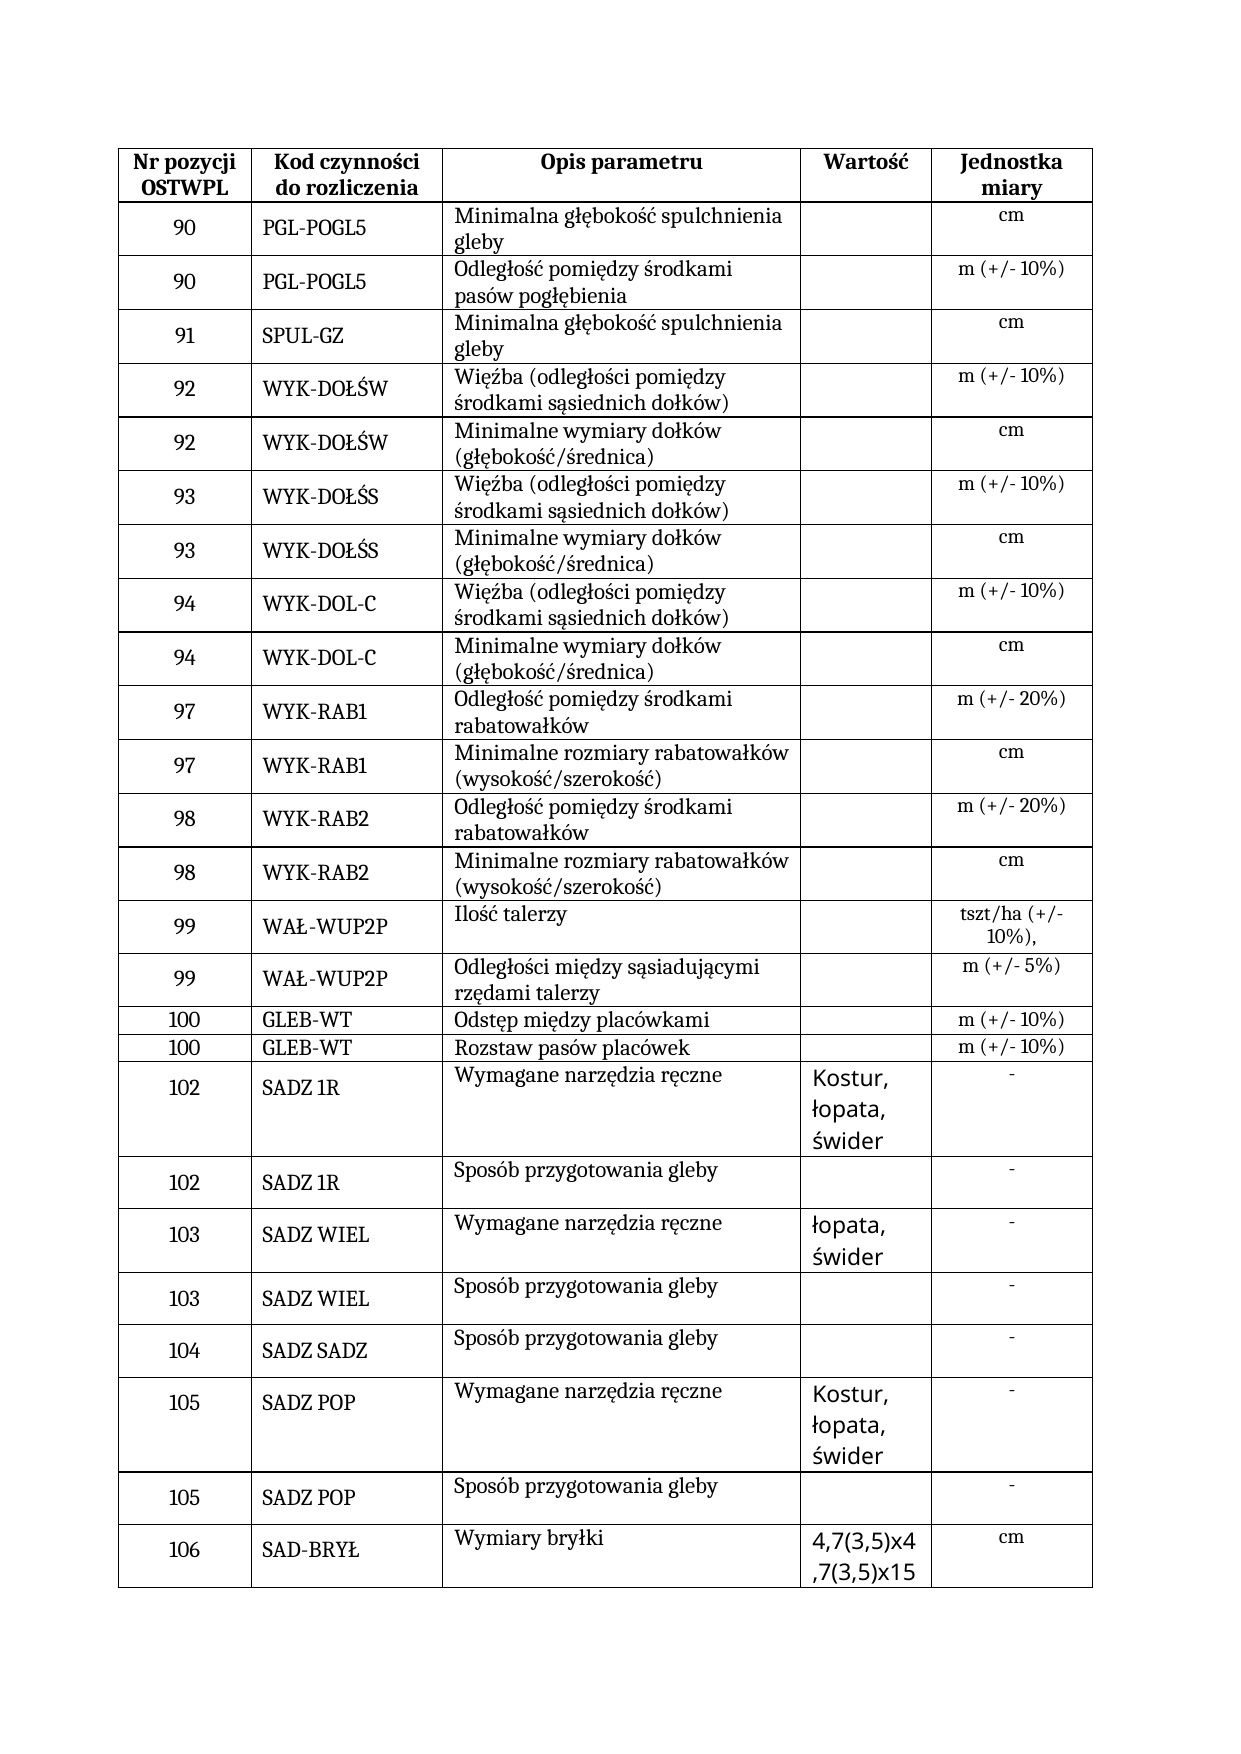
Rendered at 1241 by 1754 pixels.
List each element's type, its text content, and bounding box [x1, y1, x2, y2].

table_cell 99 [119, 901, 251, 952]
table_cell SADZ POP [252, 1473, 442, 1524]
table_cell 98 [119, 848, 251, 900]
table_cell PGL-POGL5 [252, 203, 442, 255]
table_cell Minimalna głębokość spulchnienia gleby [443, 203, 800, 255]
table_cell - [932, 1062, 1092, 1156]
table_cell m (+/- 10%) [932, 364, 1092, 416]
table_cell 94 [119, 633, 251, 685]
table_cell WAŁ-WUP2P [252, 954, 442, 1006]
table_cell [801, 686, 931, 739]
table_cell Odległość pomiędzy środkami rabatowałków [443, 794, 800, 846]
table_cell cm [932, 1525, 1092, 1587]
table_cell 102 [119, 1062, 251, 1156]
table_cell Ilość talerzy [443, 901, 800, 952]
table_cell [801, 901, 931, 952]
table_cell cm [932, 310, 1092, 363]
table_cell Wymagane narzędzia ręczne [443, 1062, 800, 1156]
table_cell [801, 794, 931, 846]
table_cell 98 [119, 794, 251, 846]
table_cell Sposób przygotowania gleby [443, 1473, 800, 1524]
table_cell WYK-DOŁŚW [252, 364, 442, 416]
table_cell [801, 1273, 931, 1324]
table_cell [801, 740, 931, 793]
table_header Wartość [801, 149, 931, 201]
table_cell [801, 1473, 931, 1524]
table_cell cm [932, 633, 1092, 685]
table_cell PGL-POGL5 [252, 256, 442, 309]
table_cell [801, 579, 931, 631]
table_cell WYK-DOŁŚW [252, 418, 442, 470]
table_cell [801, 1035, 931, 1061]
table_cell WYK-RAB2 [252, 794, 442, 846]
table_cell 97 [119, 740, 251, 793]
table_header Nr pozycji OSTWPL [119, 149, 251, 201]
table_cell łopata, świder [801, 1209, 931, 1272]
table_cell cm [932, 203, 1092, 255]
table_cell 100 [119, 1007, 251, 1034]
table_cell m (+/- 10%) [932, 579, 1092, 631]
table_cell 4,7(3,5)x4,7(3,5)x15 [801, 1525, 931, 1587]
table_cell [443, 256, 800, 309]
table_cell Więźba (odległości pomiędzy środkami sąsiednich dołków) [443, 471, 800, 524]
table_cell Odległość pomiędzy środkami rabatowałków [443, 686, 800, 739]
table_cell WYK-RAB2 [252, 848, 442, 900]
table_cell [801, 471, 931, 524]
table_cell 90 [119, 256, 251, 309]
table_cell m (+/- 20%) [932, 686, 1092, 739]
table_cell - [932, 1209, 1092, 1272]
table_cell SADZ POP [252, 1378, 442, 1471]
table_cell WYK-DOL-C [252, 579, 442, 631]
table_cell [801, 203, 931, 255]
table_cell [801, 848, 931, 900]
table_cell 97 [119, 686, 251, 739]
table_cell - [932, 1273, 1092, 1324]
table_header Jednostka miary [932, 149, 1092, 201]
table_cell Rozstaw pasów placówek [443, 1035, 800, 1061]
table_cell m (+/- 5%) [932, 954, 1092, 1006]
table_cell - [932, 1325, 1092, 1377]
table_cell Minimalne wymiary dołków (głębokość/średnica) [443, 525, 800, 578]
table_cell 91 [119, 310, 251, 363]
table_cell m (+/- 20%) [932, 794, 1092, 846]
table_cell WYK-RAB1 [252, 740, 442, 793]
table_cell 93 [119, 471, 251, 524]
table_cell - [932, 1157, 1092, 1208]
table_cell Minimalne wymiary dołków (głębokość/średnica) [443, 633, 800, 685]
table_cell m (+/- 10%) [932, 1007, 1092, 1034]
table_cell GLEB-WT [252, 1035, 442, 1061]
table_cell m (+/- 10%) [932, 1035, 1092, 1061]
table_cell WYK-DOL-C [252, 633, 442, 685]
table_cell Minimalne rozmiary rabatowałków (wysokość/szerokość) [443, 740, 800, 793]
table_cell Kostur, łopata, świder [801, 1378, 931, 1471]
table_cell 105 [119, 1378, 251, 1471]
table_header Opis parametru [443, 149, 800, 201]
table_cell 103 [119, 1273, 251, 1324]
table_cell Sposób przygotowania gleby [443, 1325, 800, 1377]
table_cell Więźba (odległości pomiędzy środkami sąsiednich dołków) [443, 579, 800, 631]
table_cell Minimalne rozmiary rabatowałków (wysokość/szerokość) [443, 848, 800, 900]
table_cell Sposób przygotowania gleby [443, 1273, 800, 1324]
table_cell SAD-BRYŁ [252, 1525, 442, 1587]
table_cell - [932, 1378, 1092, 1471]
table_cell Kostur, łopata, świder [801, 1062, 931, 1156]
table_cell cm [932, 418, 1092, 470]
table_cell - [932, 1473, 1092, 1524]
table_cell Wymiary bryłki [443, 1525, 800, 1587]
table_cell Sposób przygotowania gleby [443, 1157, 800, 1208]
table_cell cm [932, 740, 1092, 793]
table_cell WYK-RAB1 [252, 686, 442, 739]
table_cell cm [932, 525, 1092, 578]
table_cell WAŁ-WUP2P [252, 901, 442, 952]
table_cell 102 [119, 1157, 251, 1208]
table_cell 92 [119, 364, 251, 416]
table_cell SADZ WIEL [252, 1209, 442, 1272]
table_cell 92 [119, 418, 251, 470]
table_cell [801, 256, 931, 309]
table_cell SADZ 1R [252, 1157, 442, 1208]
table_cell 105 [119, 1473, 251, 1524]
table_cell [801, 418, 931, 470]
table_cell Wymagane narzędzia ręczne [443, 1209, 800, 1272]
table_cell [801, 364, 931, 416]
table_cell Więźba (odległości pomiędzy środkami sąsiednich dołków) [443, 364, 800, 416]
table_cell m (+/- 10%) [932, 471, 1092, 524]
table_cell tszt/ha (+/- 10%), [932, 901, 1092, 952]
table_cell m (+/- 10%) [932, 256, 1092, 309]
table_cell GLEB-WT [252, 1007, 442, 1034]
table_cell SPUL-GZ [252, 310, 442, 363]
table_cell [801, 525, 931, 578]
table_cell WYK-DOŁŚS [252, 471, 442, 524]
table_cell SADZ SADZ [252, 1325, 442, 1377]
table_cell WYK-DOŁŚS [252, 525, 442, 578]
table_cell [801, 1325, 931, 1377]
table_cell [801, 633, 931, 685]
table_cell Minimalna głębokość spulchnienia gleby [443, 310, 800, 363]
table_cell 103 [119, 1209, 251, 1272]
table_cell 90 [119, 203, 251, 255]
table_cell [801, 954, 931, 1006]
table_cell SADZ 1R [252, 1062, 442, 1156]
table_cell 106 [119, 1525, 251, 1587]
table_cell 93 [119, 525, 251, 578]
table_cell 99 [119, 954, 251, 1006]
table_cell Odstęp między placówkami [443, 1007, 800, 1034]
table_cell [801, 1157, 931, 1208]
table_cell Odległości między sąsiadującymi rzędami talerzy [443, 954, 800, 1006]
table_cell Minimalne wymiary dołków (głębokość/średnica) [443, 418, 800, 470]
table_cell SADZ WIEL [252, 1273, 442, 1324]
table_cell [801, 310, 931, 363]
table_cell 104 [119, 1325, 251, 1377]
table_cell [801, 1007, 931, 1034]
table_cell 94 [119, 579, 251, 631]
table_cell 100 [119, 1035, 251, 1061]
table_cell cm [932, 848, 1092, 900]
table_cell Wymagane narzędzia ręczne [443, 1378, 800, 1471]
table_header Kod czynności do rozliczenia [252, 149, 442, 201]
